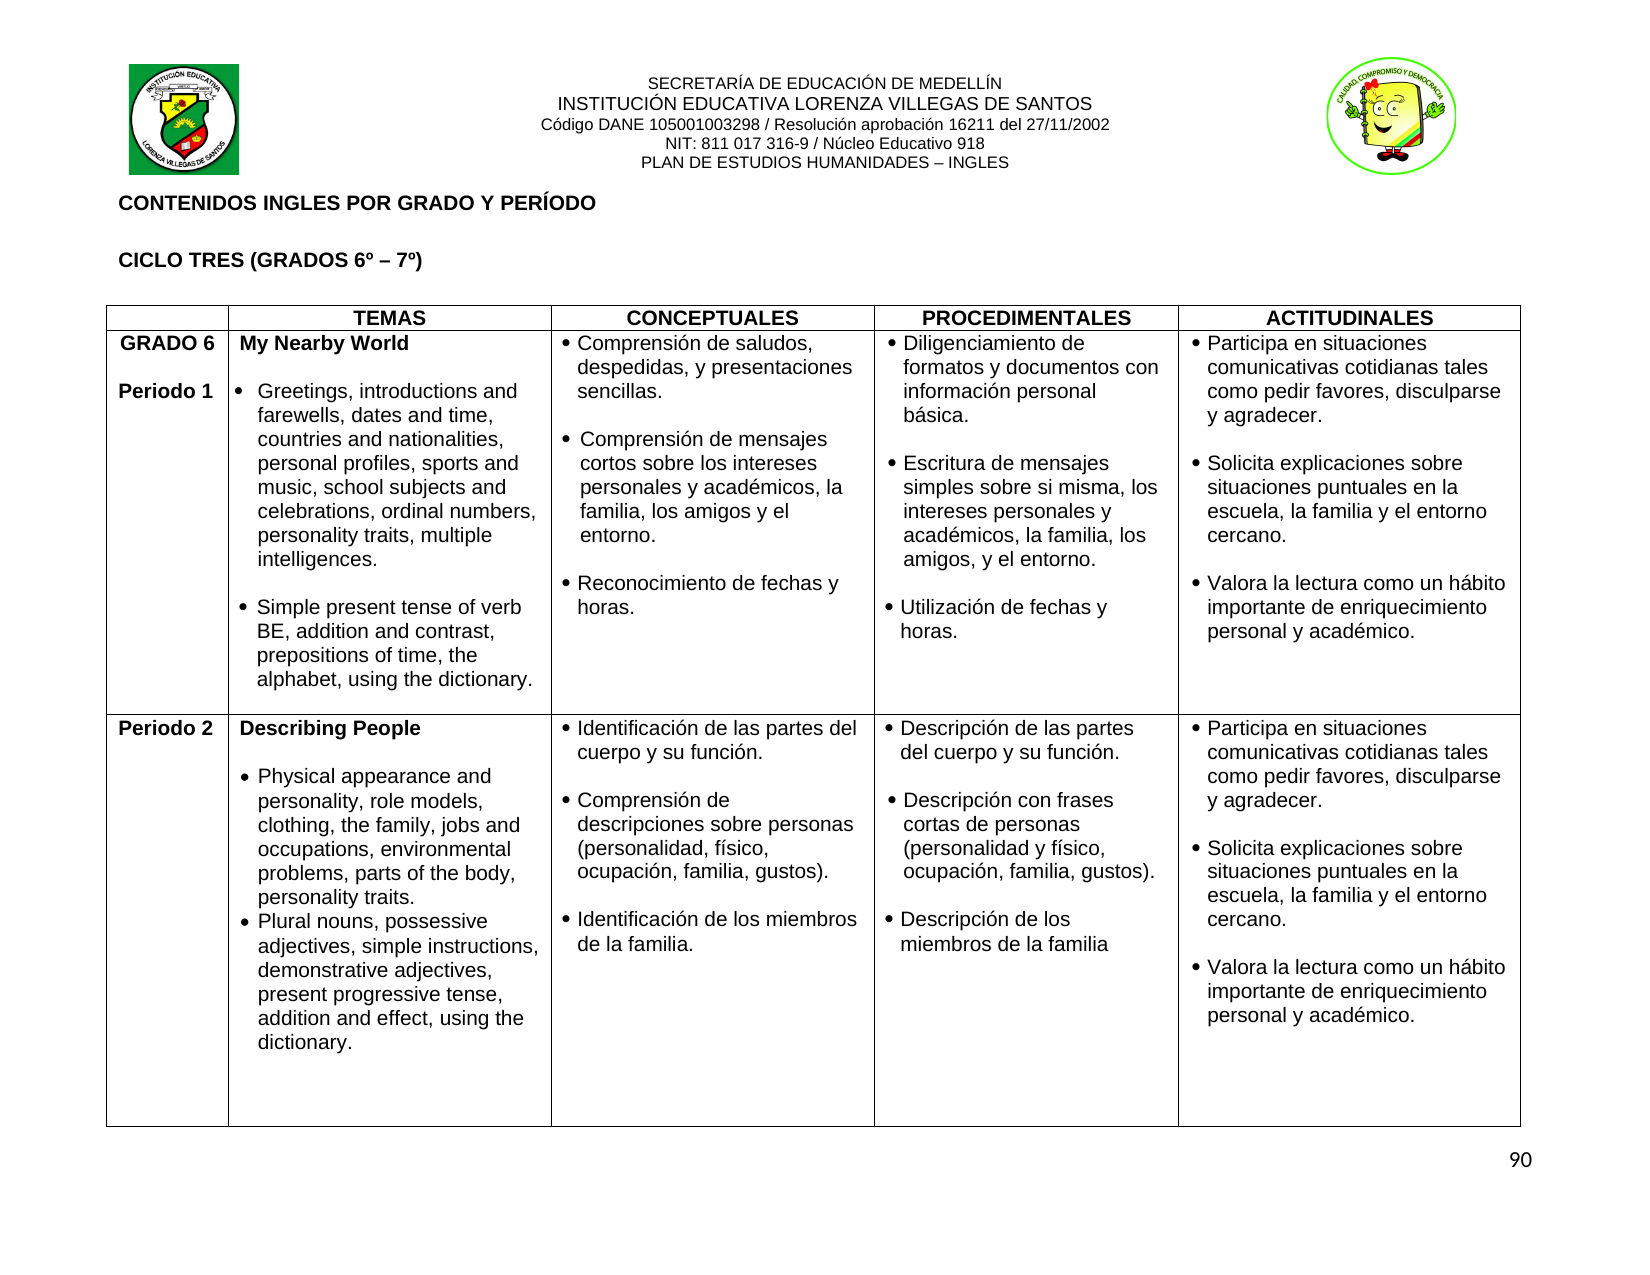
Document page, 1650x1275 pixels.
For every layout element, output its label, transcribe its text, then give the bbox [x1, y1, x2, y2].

table_cell Comprensión de saludos, despedidas, y presentaciones sencillas. Comprensión de mensajes cortos sobre los intereses personales y académicos, la familia, los amigos y el entorno. Reconocimiento de fechas y horas. [552, 331, 874, 714]
table_cell Diligenciamiento de formatos y documentos con información personal básica. Escritura de mensajes simples sobre si misma, los intereses personales y académicos, la familia, los amigos, y el entorno. Utilización de fechas y horas. [875, 331, 1178, 714]
table_header [107, 306, 228, 330]
table_header TEMAS [229, 306, 551, 330]
table_cell Identificación de las partes del cuerpo y su función. Comprensión de descripciones sobre personas (personalidad, físico, ocupación, familia, gustos). Identificación de los miembros de la familia. [552, 715, 874, 1126]
table_header ACTITUDINALES [1179, 306, 1520, 330]
text CICLO TRES (GRADOS 6º – 7º) [118, 248, 1532, 272]
table_cell Descripción de las partes del cuerpo y su función. Descripción con frases cortas de personas (personalidad y físico, ocupación, familia, gustos). Descripción de los miembros de la familia [875, 715, 1178, 1126]
picture [128, 64, 240, 175]
picture [1326, 57, 1457, 175]
table_header PROCEDIMENTALES [875, 306, 1178, 330]
table_header CONCEPTUALES [552, 306, 874, 330]
table_cell Periodo 2 [107, 715, 228, 1126]
text CONTENIDOS INGLES POR GRADO Y PERÍODO [118, 191, 1532, 215]
table_cell My Nearby World Greetings, introductions and farewells, dates and time, countries and nationalities, personal profiles, sports and music, school subjects and celebrations, ordinal numbers, personality traits, multiple intelligences. Simple present tense of verb BE, addition and contrast, prepositions of time, the alphabet, using the dictionary. [229, 331, 551, 714]
table_cell Describing People Physical appearance and personality, role models, clothing, the family, jobs and occupations, environmental problems, parts of the body, personality traits. Plural nouns, possessive adjectives, simple instructions, demonstrative adjectives, present progressive tense, addition and effect, using the dictionary. [229, 715, 551, 1126]
table_cell GRADO 6 Periodo 1 [107, 331, 228, 714]
